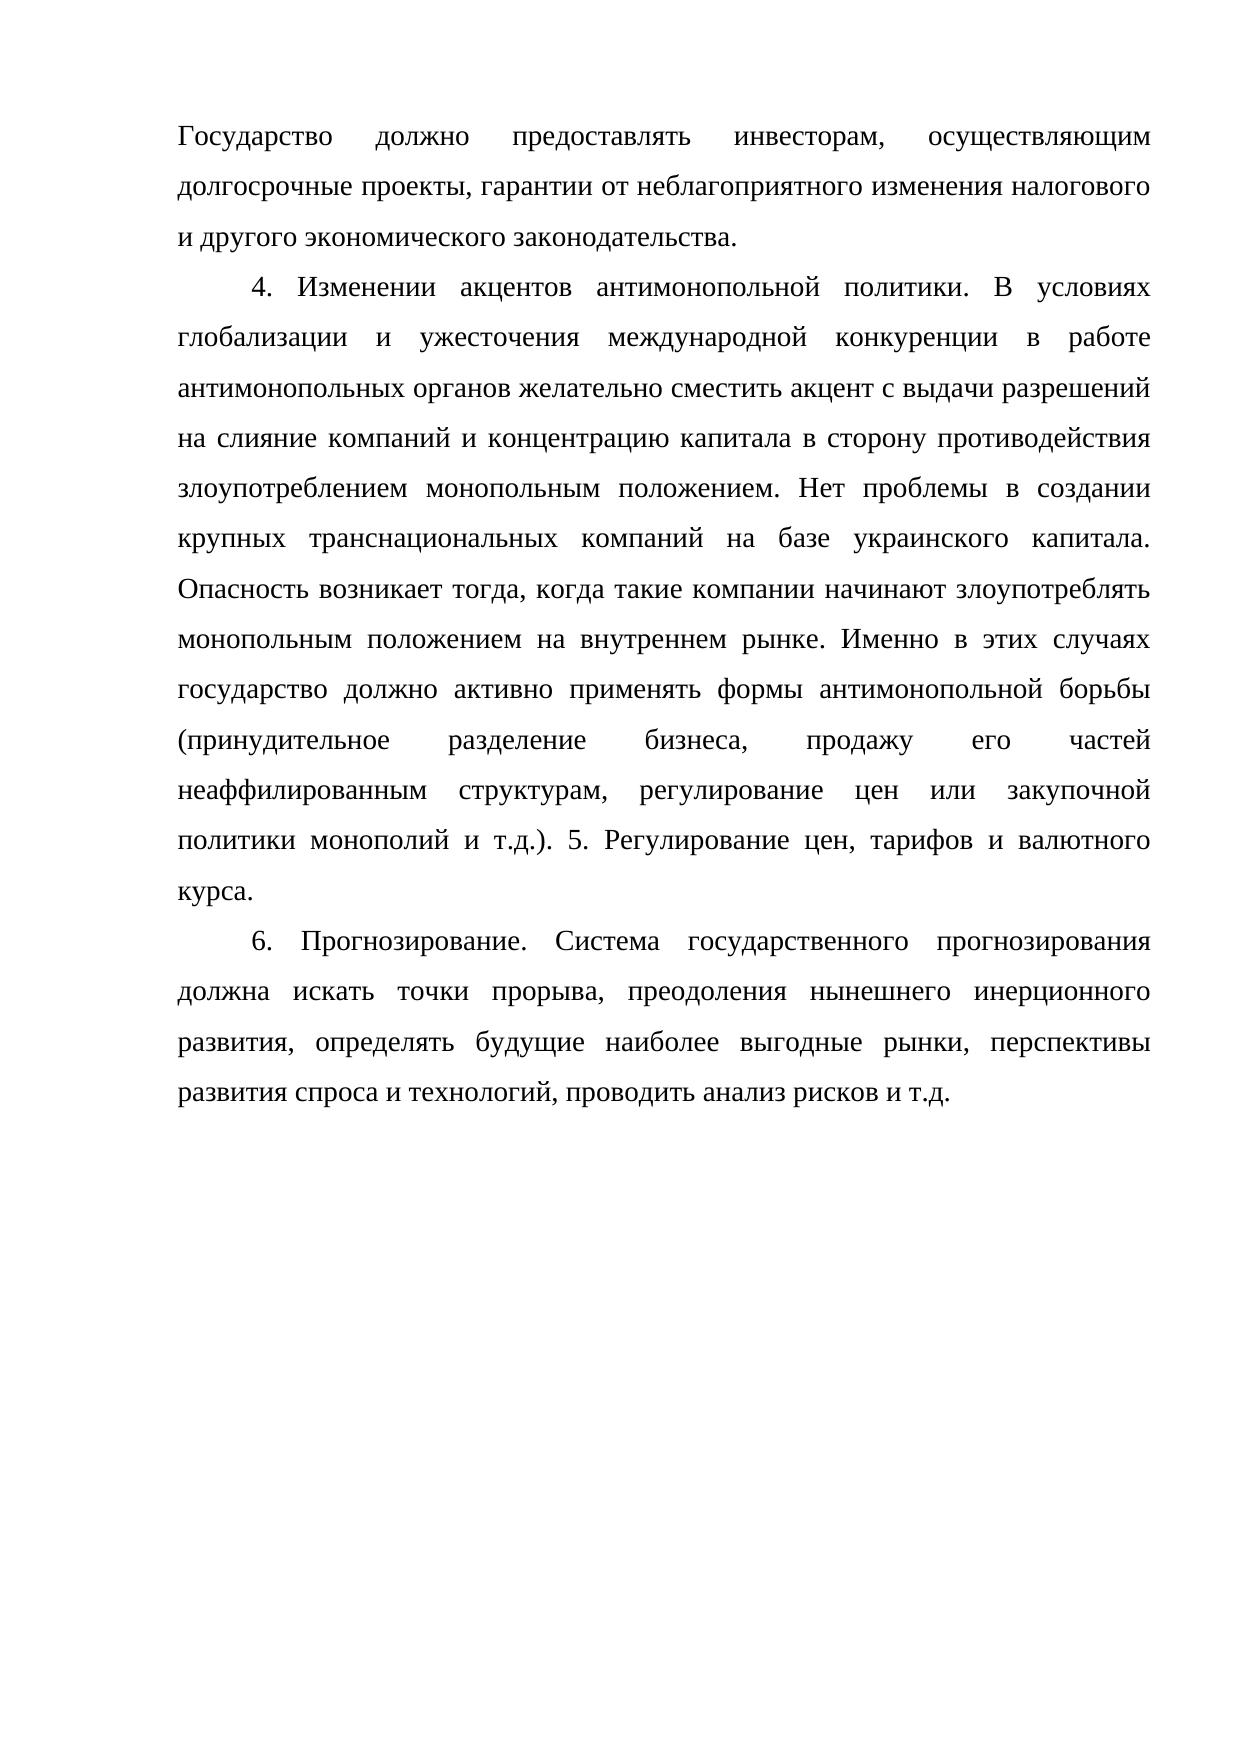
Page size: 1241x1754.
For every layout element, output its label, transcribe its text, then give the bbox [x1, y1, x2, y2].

text 4. Изменении акцентов антимонопольной политики. В условиях глобализации и ужесточения международной конкуренции в работе антимонопольных органов желательно сместить акцент с выдачи разрешений на слияние компаний и концентрацию капитала в сторону противодействия злоупотреблением монопольным положением. Нет проблемы в создании крупных транснациональных компаний на базе украинского капитала. Опасность возникает тогда, когда такие компании начинают злоупотреблять монопольным положением на внутреннем рынке. Именно в этих случаях государство должно активно применять формы антимонопольной борьбы (принудительное разделение бизнеса, продажу его частей неаффилированным структурам, регулирование цен или закупочной политики монополий и т.д.). 5. Регулирование цен, тарифов и валютного курса. [177, 269, 1152, 906]
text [177, 118, 1152, 252]
text 6. Прогнозирование. Система государственного прогнозирования должна искать точки прорыва, преодоления нынешнего инерционного развития, определять будущие наиболее выгодные рынки, перспективы развития спроса и технологий, проводить анализ рисков и т.д. [177, 923, 1152, 1108]
